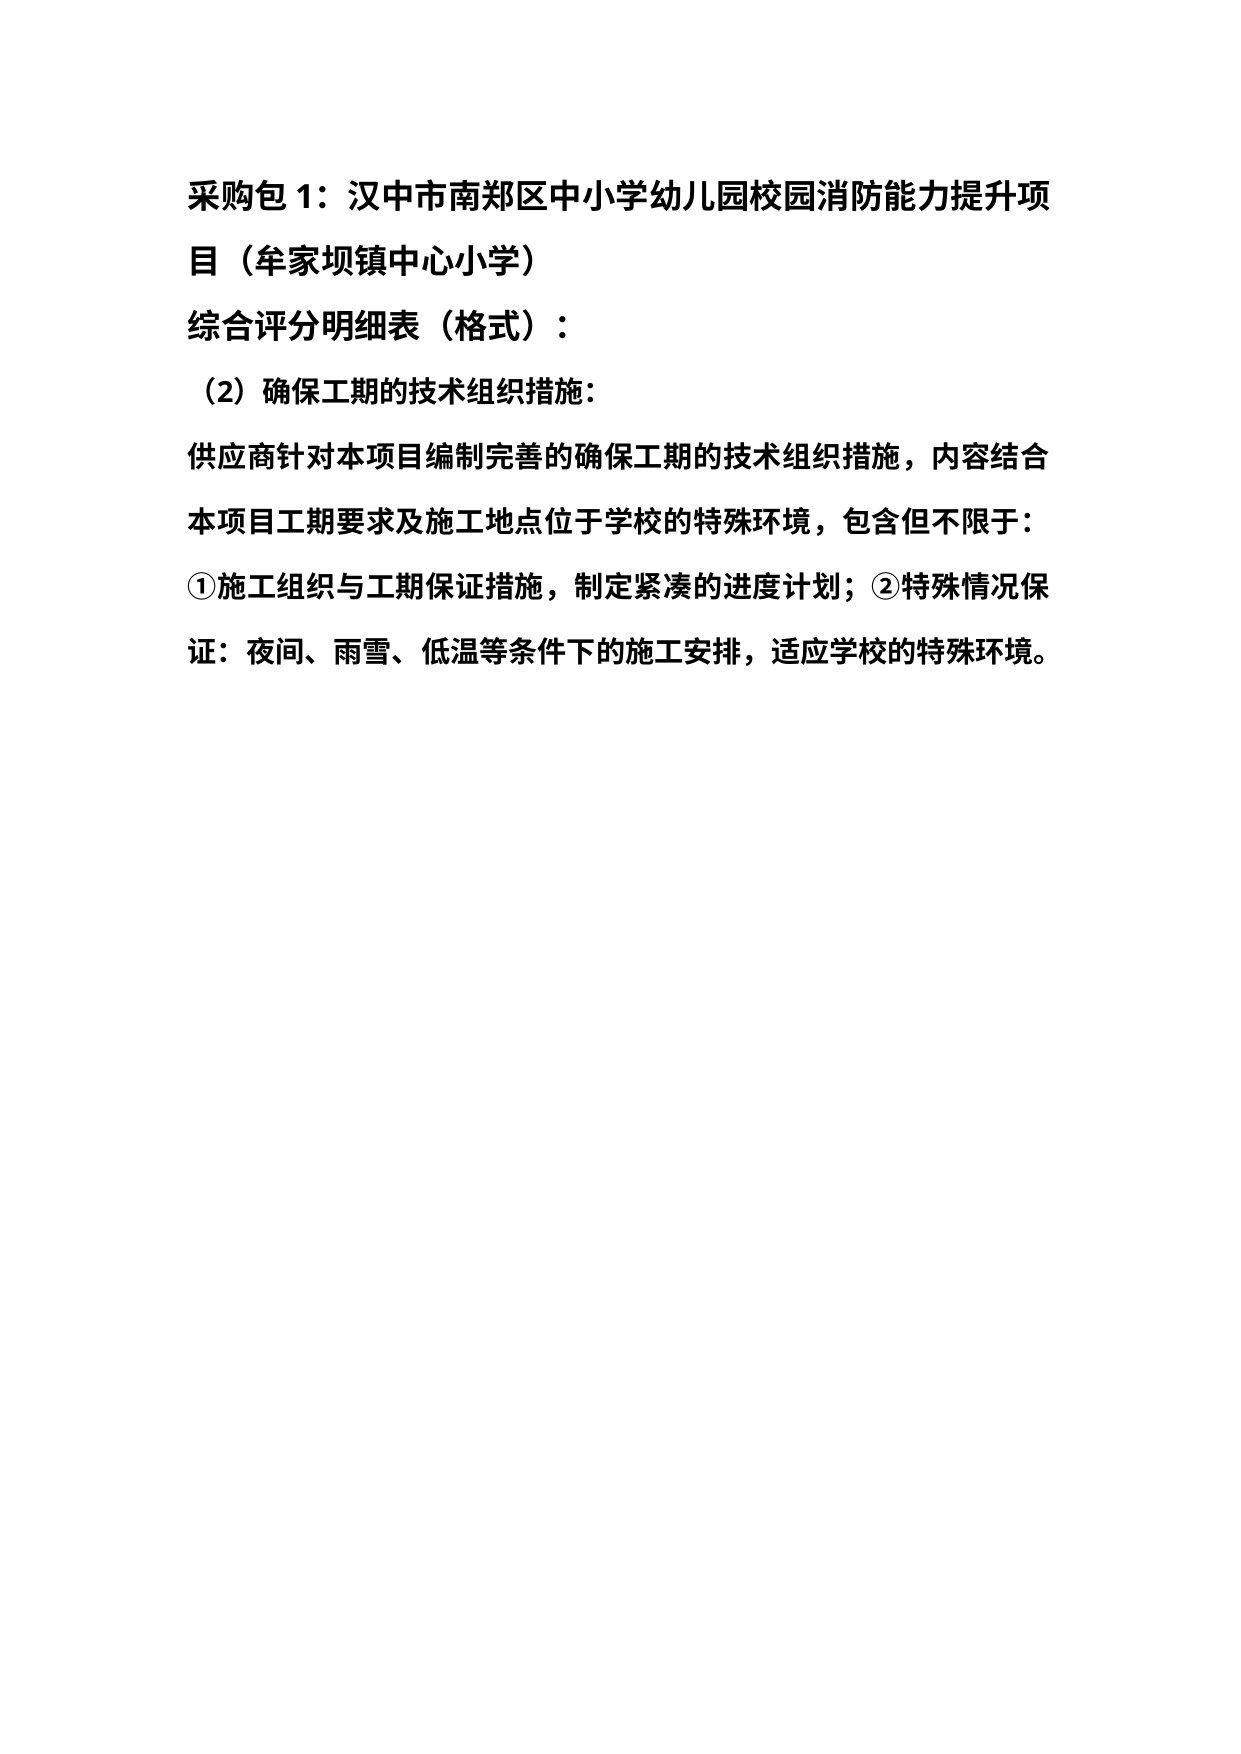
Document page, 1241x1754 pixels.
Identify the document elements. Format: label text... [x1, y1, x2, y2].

text （2）确保工期的技术组织措施： [187, 357, 1053, 422]
text 综合评分明细表（格式）： [187, 292, 1053, 357]
text 采购包1：汉中市南郑区中小学幼儿园校园消防能力提升项目（牟家坝镇中心小学） [187, 162, 1053, 292]
text 供应商针对本项目编制完善的确保工期的技术组织措施，内容结合本项目工期要求及施工地点位于学校的特殊环境，包含但不限于：①施工组织与工期保证措施，制定紧凑的进度计划；②特殊情况保证：夜间、雨雪、低温等条件下的施工安排，适应学校的特殊环境。 [187, 422, 1053, 682]
